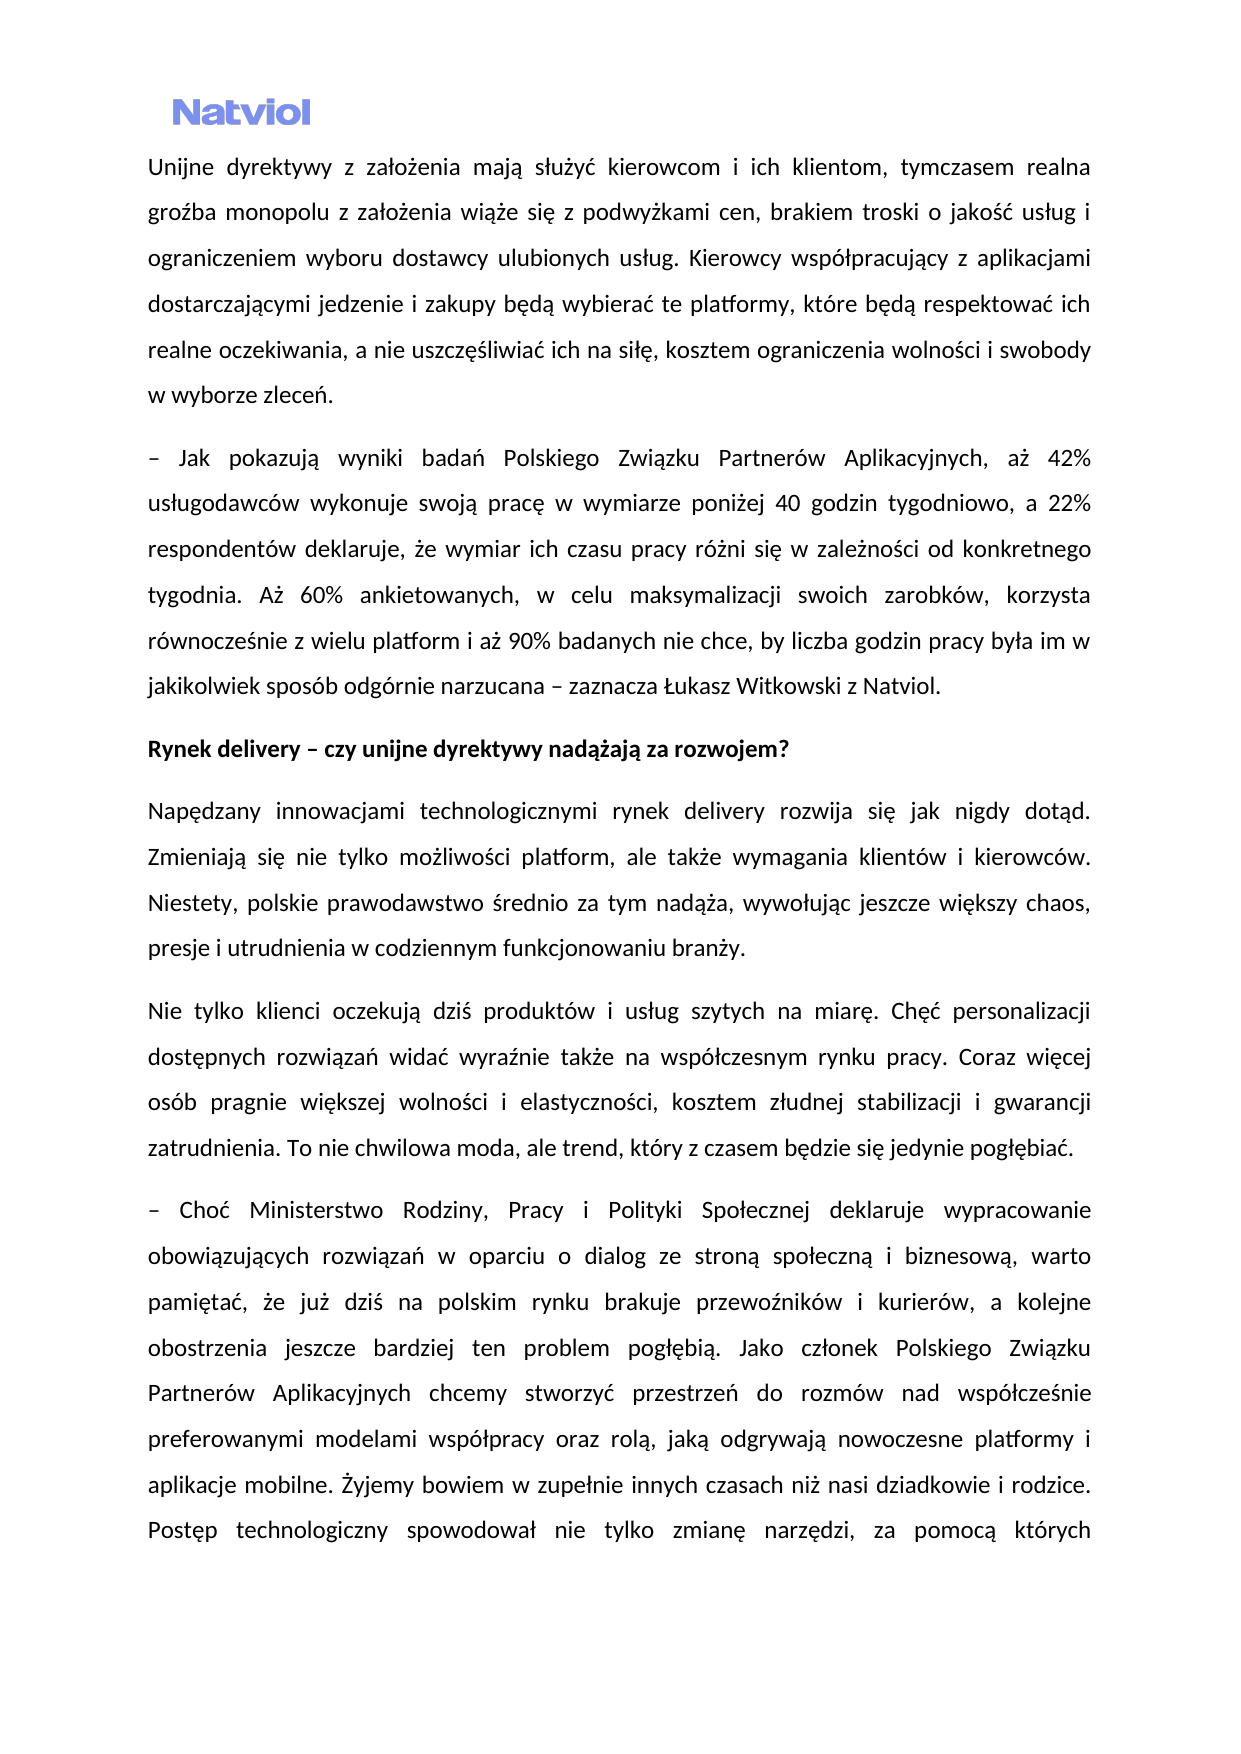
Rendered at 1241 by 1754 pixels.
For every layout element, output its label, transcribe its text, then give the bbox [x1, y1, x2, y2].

text – Jak pokazują wyniki badań Polskiego Związku Partnerów Aplikacyjnych, aż 42% usługodawców wykonuje swoją pracę w wymiarze poniżej 40 godzin tygodniowo, a 22% respondentów deklaruje, że wymiar ich czasu pracy różni się w zależności od konkretnego tygodnia. Aż 60% ankietowanych, w celu maksymalizacji swoich zarobków, korzysta równocześnie z wielu platform i aż 90% badanych nie chce, by liczba godzin pracy była im w jakikolwiek sposób odgórnie narzucana – zaznacza Łukasz Witkowski z Natviol. [148, 442, 1093, 701]
text Rynek delivery – czy unijne dyrektywy nadążają za rozwojem? [148, 733, 1093, 763]
text Unijne dyrektywy z założenia mają służyć kierowcom i ich klientom, tymczasem realna groźba monopolu z założenia wiąże się z podwyżkami cen, brakiem troski o jakość usług i ograniczeniem wyboru dostawcy ulubionych usług. Kierowcy współpracujący z aplikacjami dostarczającymi jedzenie i zakupy będą wybierać te platformy, które będą respektować ich realne oczekiwania, a nie uszczęśliwiać ich na siłę, kosztem ograniczenia wolności i swobody w wyborze zleceń. [148, 151, 1093, 410]
text Napędzany innowacjami technologicznymi rynek delivery rozwija się jak nigdy dotąd. Zmieniają się nie tylko możliwości platform, ale także wymagania klientów i kierowców. Niestety, polskie prawodawstwo średnio za tym nadąża, wywołując jeszcze większy chaos, presje i utrudnienia w codziennym funkcjonowaniu branży. [148, 795, 1093, 963]
picture [147, 73, 336, 151]
text Nie tylko klienci oczekują dziś produktów i usług szytych na miarę. Chęć personalizacji dostępnych rozwiązań widać wyraźnie także na współczesnym rynku pracy. Coraz więcej osób pragnie większej wolności i elastyczności, kosztem złudnej stabilizacji i gwarancji zatrudnienia. To nie chwilowa moda, ale trend, który z czasem będzie się jedynie pogłębiać. [148, 995, 1093, 1163]
